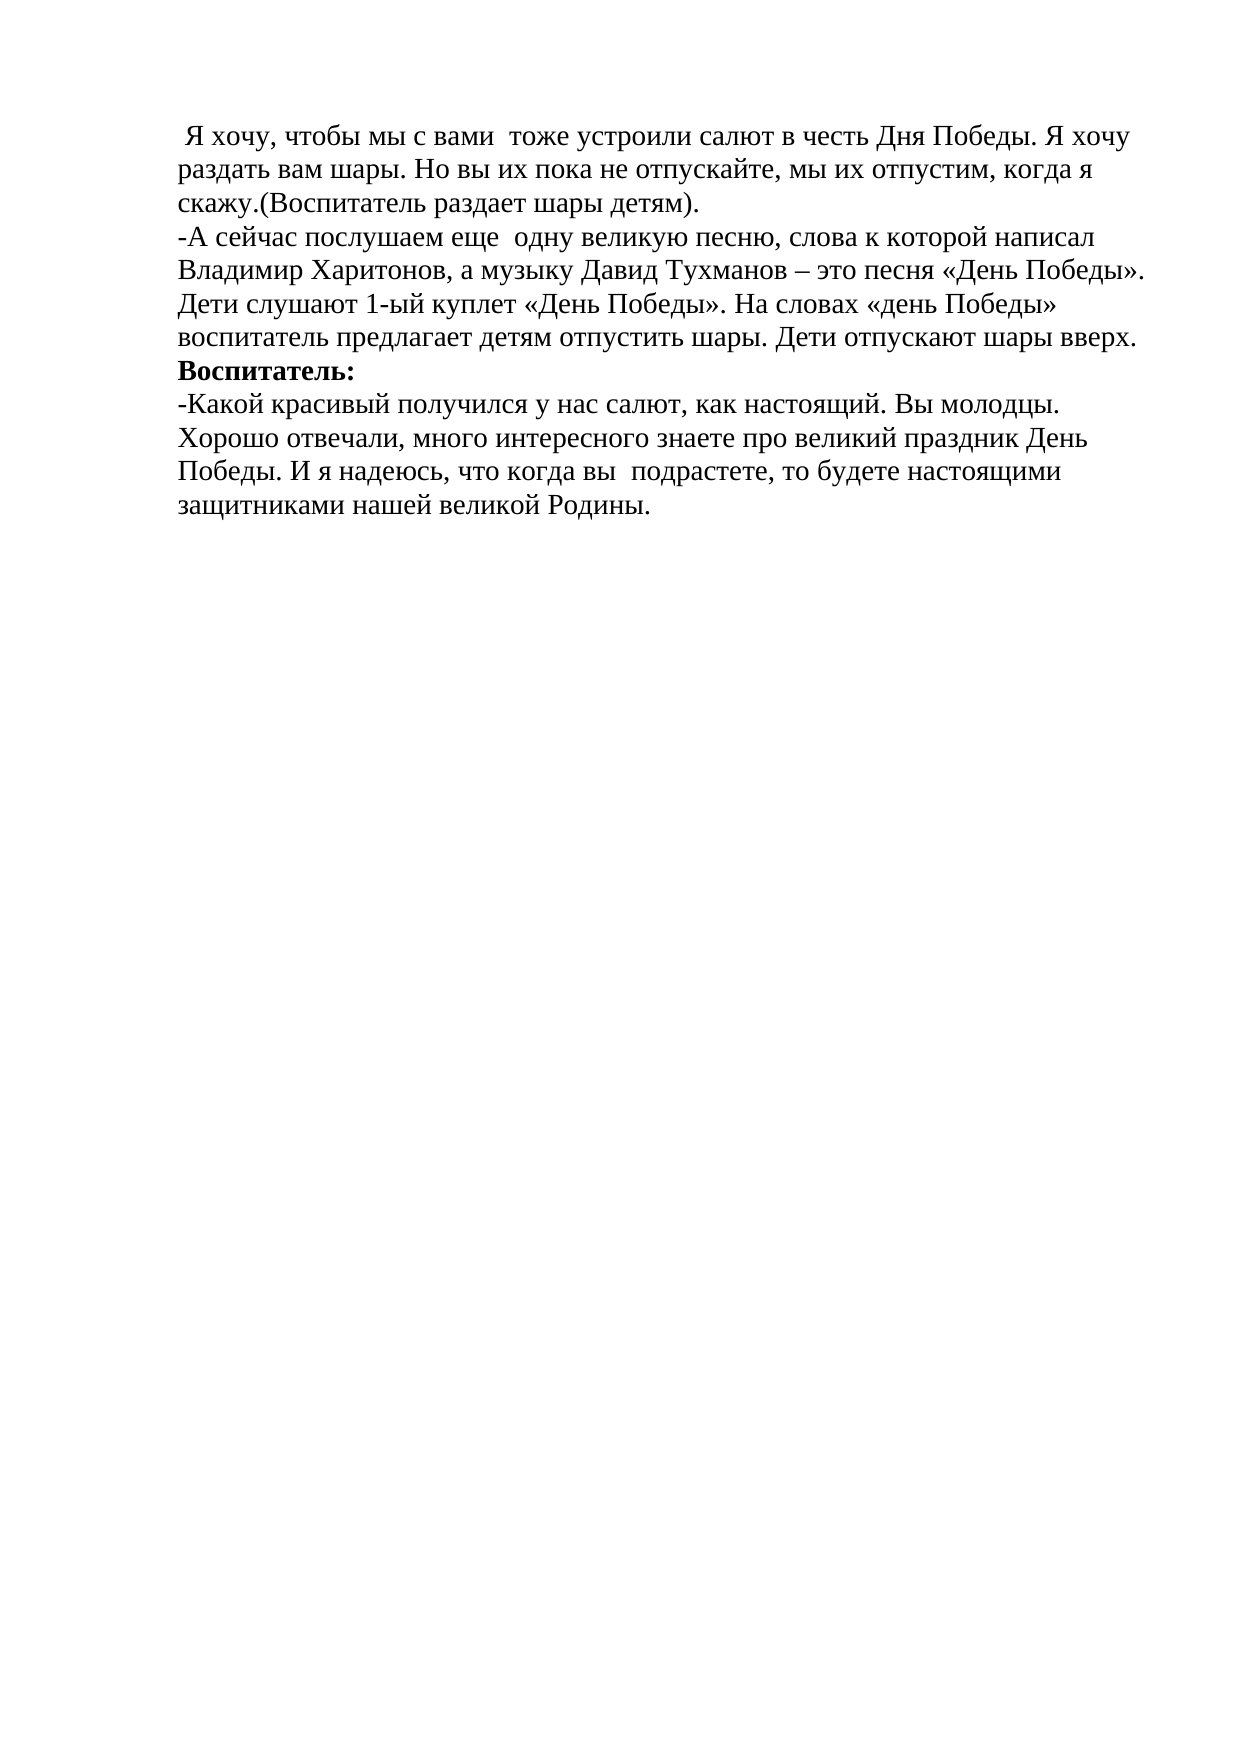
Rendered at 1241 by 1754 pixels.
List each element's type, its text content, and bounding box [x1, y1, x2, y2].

text -Какой красивый получился у нас салют, как настоящий. Вы молодцы. Хорошо отвечали, много интересного знаете про великий праздник День Победы. И я надеюсь, что когда вы подрастете, то будете настоящими защитниками нашей великой Родины. [177, 386, 1152, 521]
text Я хочу, чтобы мы с вами тоже устроили салют в честь Дня Победы. Я хочу раздать вам шары. Но вы их пока не отпускайте, мы их отпустим, когда я скажу.(Воспитатель раздает шары детям). [177, 118, 1152, 219]
text Дети слушают 1-ый куплет «День Победы». На словах «день Победы» воспитатель предлагает детям отпустить шары. Дети отпускают шары вверх. [177, 286, 1152, 353]
text Воспитатель: [177, 353, 1152, 386]
text -А сейчас послушаем еще одну великую песню, слова к которой написал Владимир Харитонов, а музыку Давид Тухманов – это песня «День Победы». [177, 219, 1152, 286]
